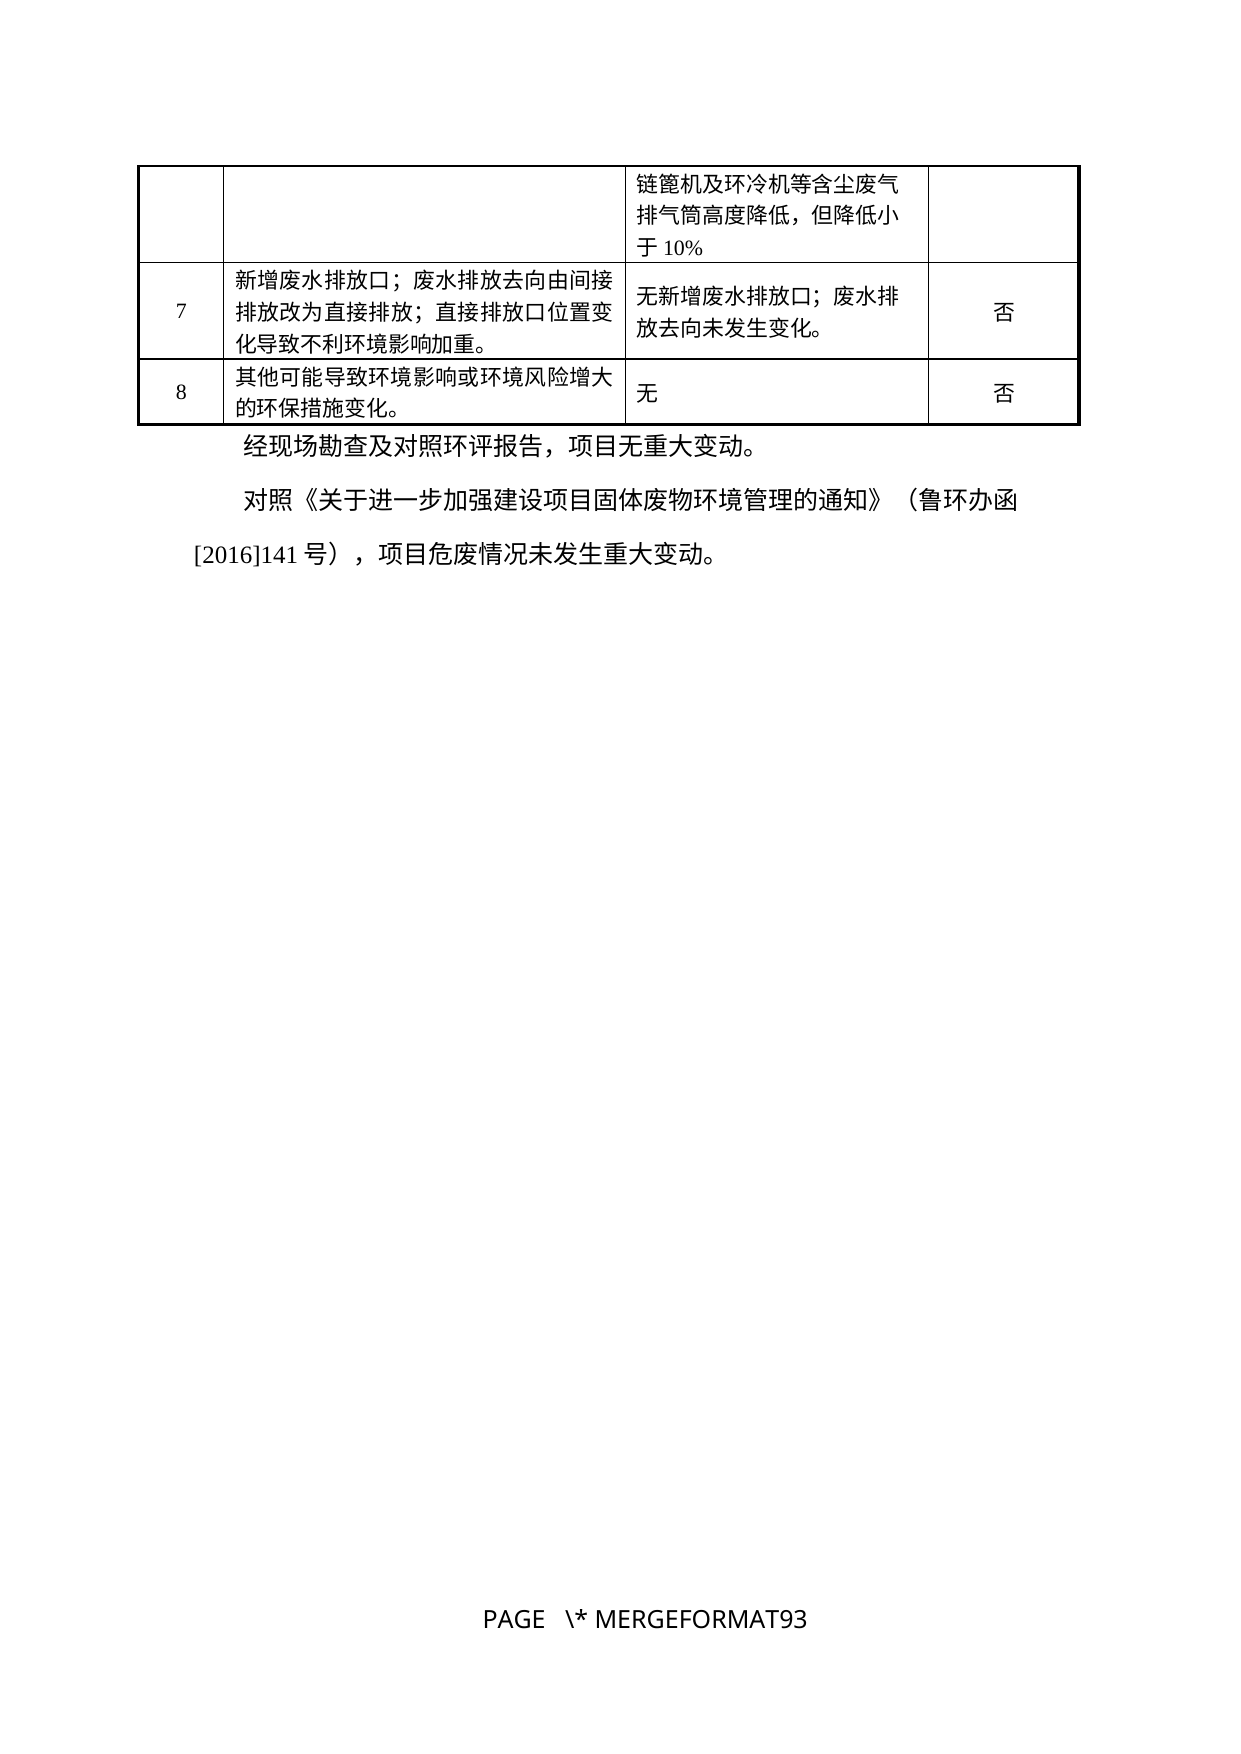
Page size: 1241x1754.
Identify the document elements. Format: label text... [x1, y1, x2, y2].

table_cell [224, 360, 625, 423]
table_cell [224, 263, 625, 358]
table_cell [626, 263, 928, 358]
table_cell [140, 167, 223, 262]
text 对照《关于进一步加强建设项目固体废物环境管理的通知》（鲁环办函[2016]141号），项目危废情况未发生重大变动。 [194, 481, 1090, 571]
text 经现场勘查及对照环评报告，项目无重大变动。 [194, 426, 1090, 462]
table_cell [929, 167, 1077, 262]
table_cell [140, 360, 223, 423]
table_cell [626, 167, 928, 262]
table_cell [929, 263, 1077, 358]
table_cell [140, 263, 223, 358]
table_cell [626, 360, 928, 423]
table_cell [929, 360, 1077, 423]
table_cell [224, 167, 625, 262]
